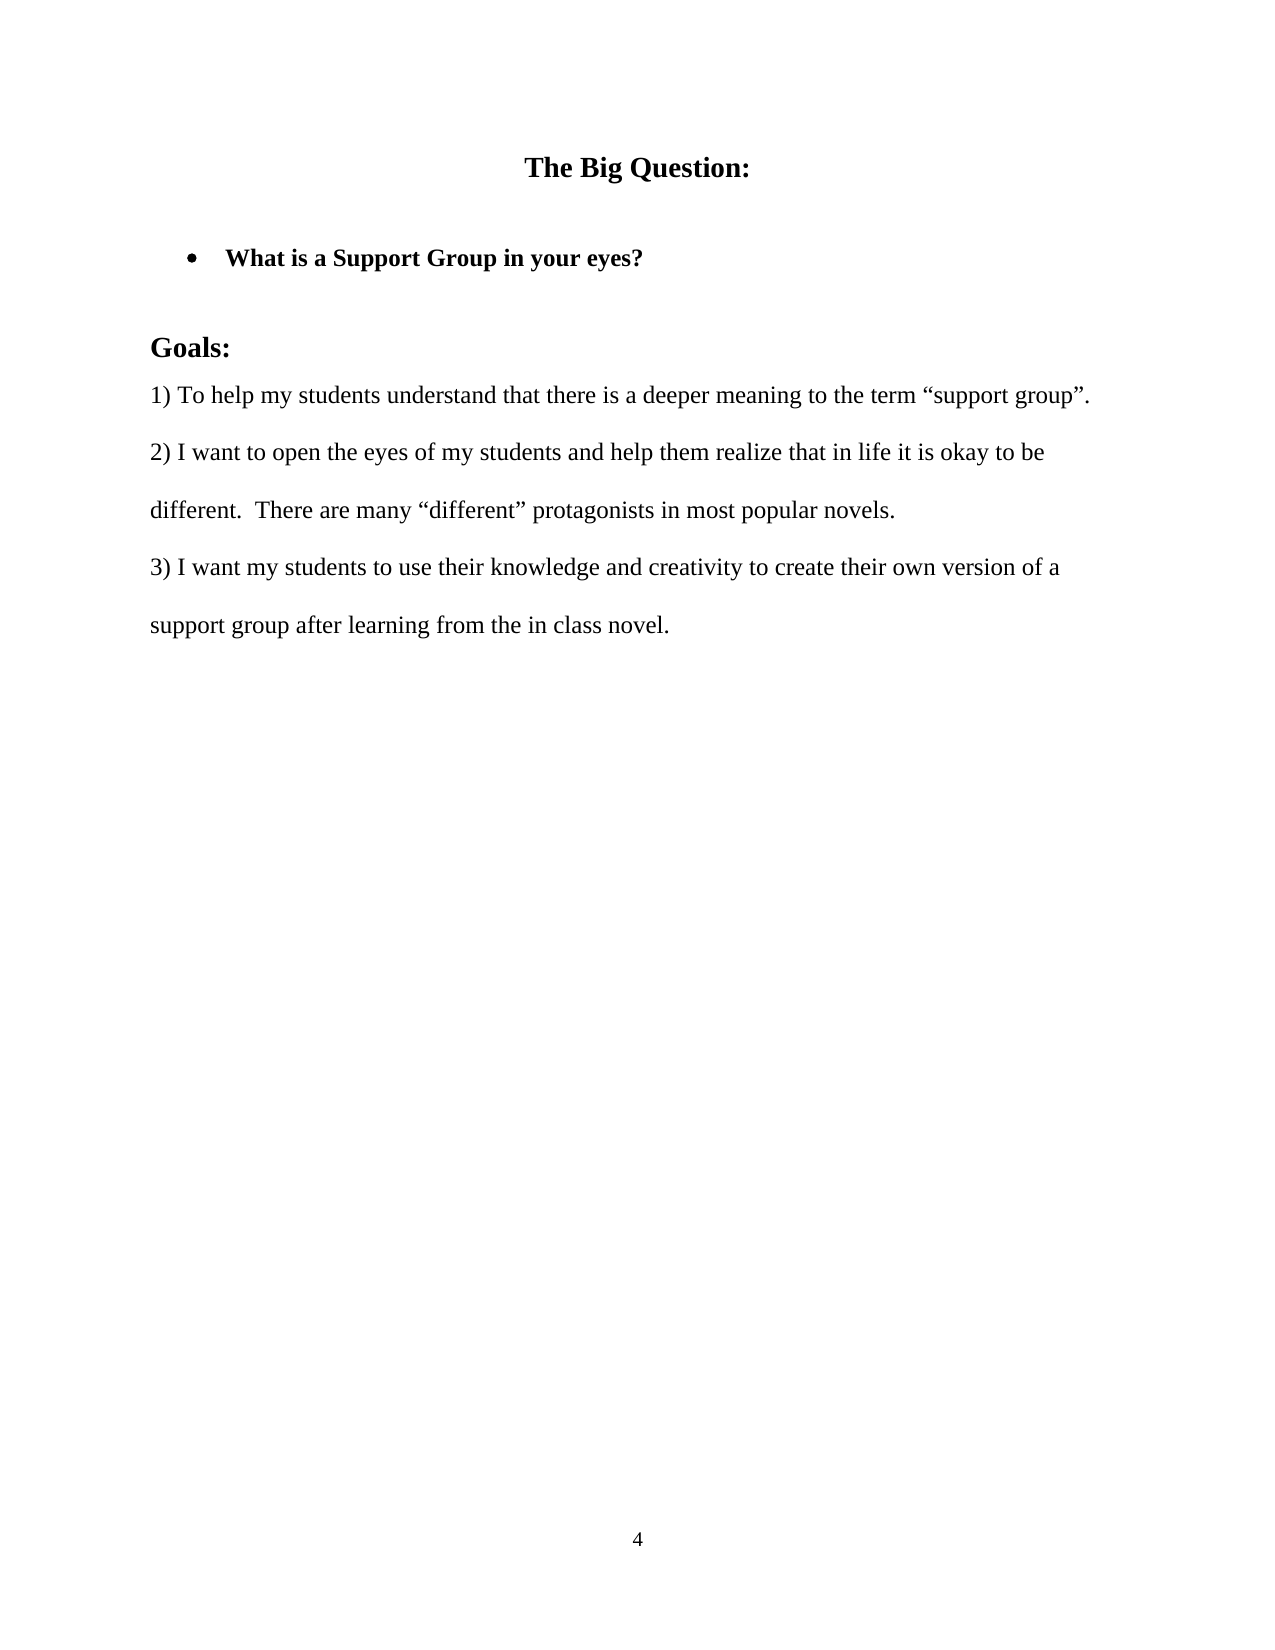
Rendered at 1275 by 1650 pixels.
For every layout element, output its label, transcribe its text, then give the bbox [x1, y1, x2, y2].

list What is a Support Group in your eyes? [187, 243, 1125, 272]
text 2) I want to open the eyes of my students and help them realize that in life it is okay to be different. There are many “different” protagonists in most popular novels. [150, 437, 1125, 524]
text 3) I want my students to use their knowledge and creativity to create their own version of a support group after learning from the in class novel. [150, 552, 1125, 639]
text Goals: [150, 330, 1125, 363]
text The Big Question: [150, 150, 1125, 183]
text 1) To help my students understand that there is a deeper meaning to the term “support group”. [150, 380, 1125, 409]
